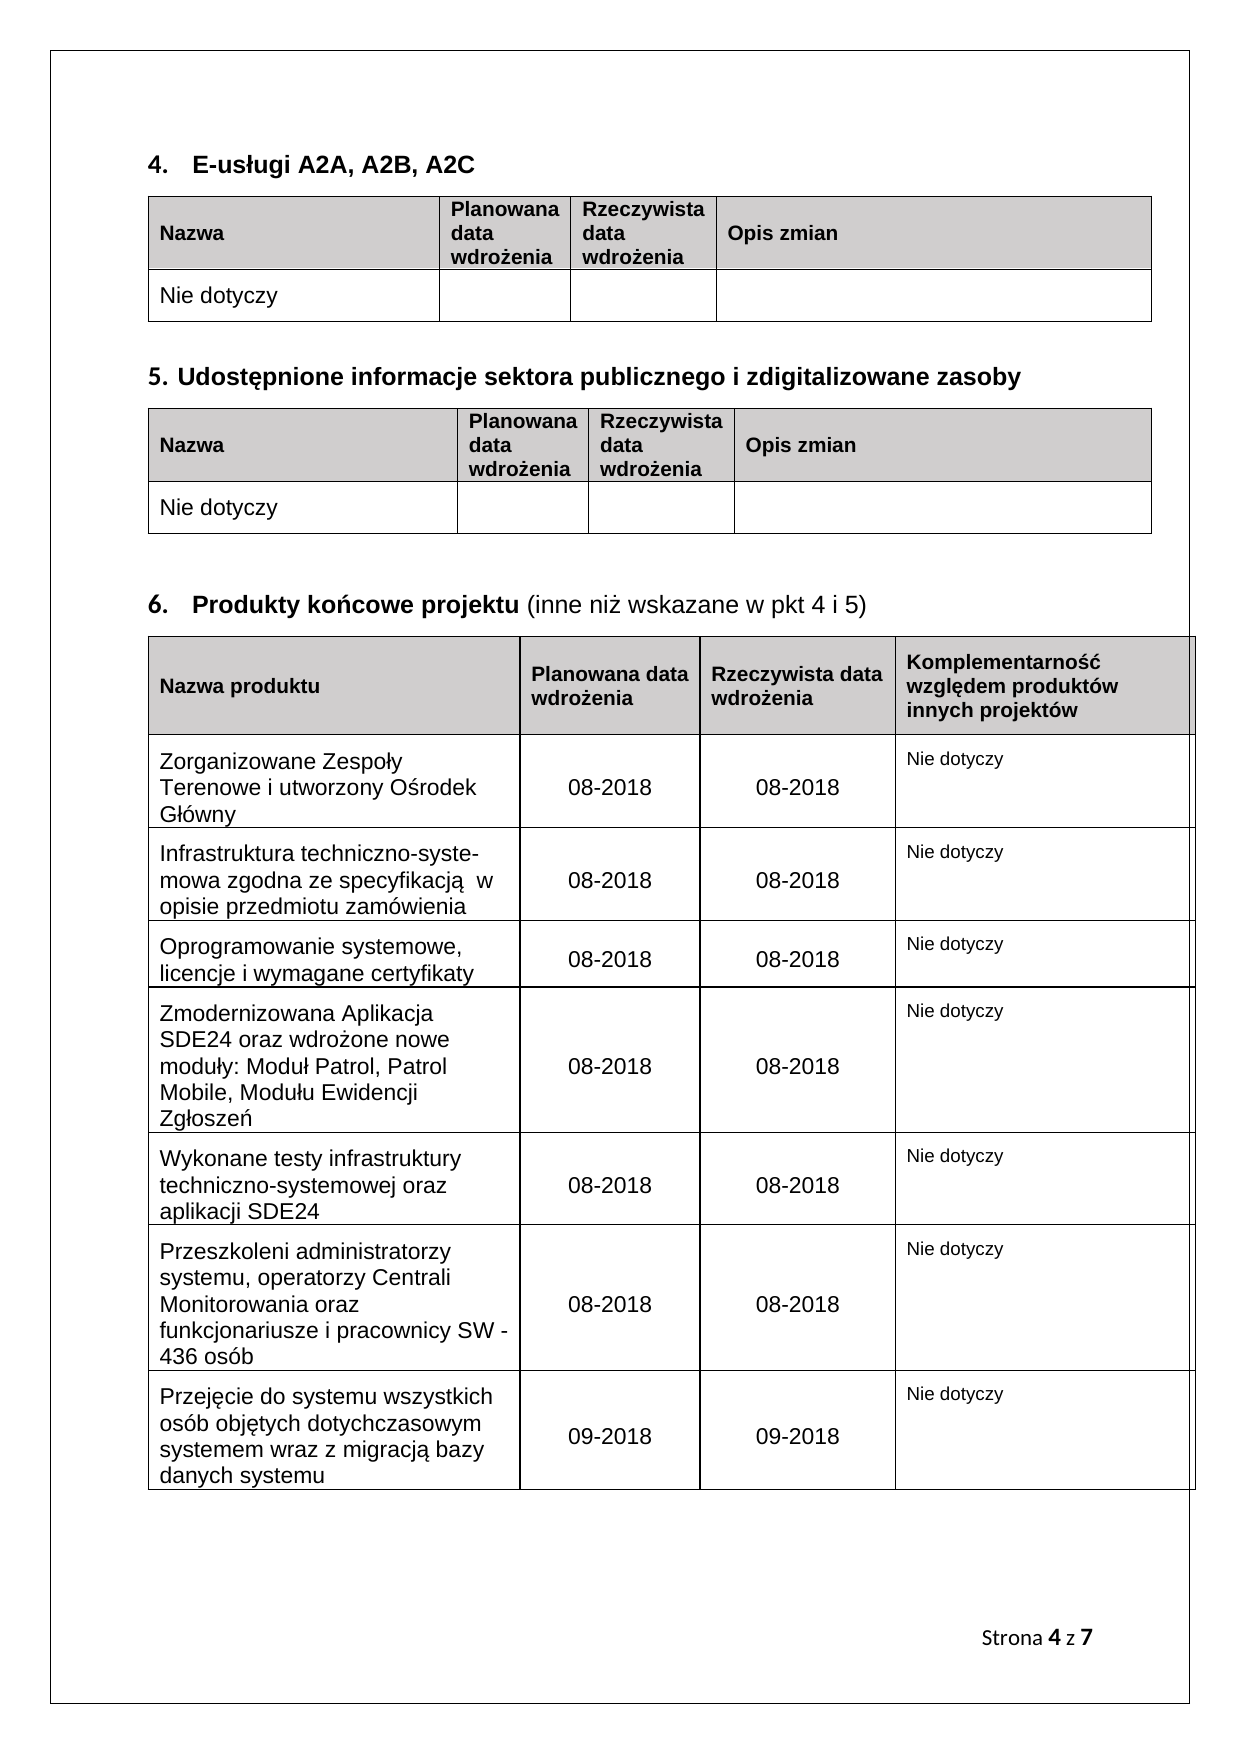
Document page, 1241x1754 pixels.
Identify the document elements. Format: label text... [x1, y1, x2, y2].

table_header Komplementarność względem produktów innych projektów [896, 637, 1189, 734]
table_cell 08-2018 [521, 735, 699, 827]
table_cell [717, 270, 1151, 321]
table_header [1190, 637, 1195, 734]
table_cell Nie dotyczy [896, 828, 1189, 919]
table_cell 08-2018 [521, 1133, 699, 1224]
table_cell Nie dotyczy [896, 1371, 1189, 1489]
table_cell 08-2018 [701, 828, 895, 919]
table_header Rzeczywista data wdrożenia [571, 197, 716, 268]
table_cell 08-2018 [701, 921, 895, 986]
table_cell Nie dotyczy [896, 1225, 1189, 1369]
table_cell 09-2018 [521, 1371, 699, 1489]
table_cell 08-2018 [521, 921, 699, 986]
table_cell Infrastruktura techniczno-syste-mowa zgodna ze specyfikacją w opisie przedmiotu zamówienia [149, 828, 519, 919]
table_header Nazwa [149, 409, 457, 481]
table_header Opis zmian [735, 409, 1151, 481]
table_cell 08-2018 [521, 828, 699, 919]
table_cell [440, 270, 570, 321]
table_header Rzeczywista data wdrożenia [589, 409, 734, 481]
table_cell [458, 482, 588, 533]
table_header Planowana data wdrożenia [521, 637, 699, 734]
table_cell Oprogramowanie systemowe, licencje i wymagane certyfikaty [149, 921, 519, 986]
subtitle Udostępnione informacje sektora publicznego i zdigitalizowane zasoby [148, 359, 1093, 392]
table_cell Nie dotyczy [149, 482, 457, 533]
table_cell 09-2018 [701, 1371, 895, 1489]
table_cell 08-2018 [701, 988, 895, 1132]
table_cell [571, 270, 716, 321]
table_cell [589, 482, 734, 533]
table_header Planowana data wdrożenia [440, 197, 570, 268]
table_header Nazwa [149, 197, 439, 268]
table_cell Nie dotyczy [896, 921, 1189, 986]
table_cell Zmodernizowana Aplikacja SDE24 oraz wdrożone nowe moduły: Moduł Patrol, Patrol Mobile, Modułu Ewidencji Zgłoszeń [149, 988, 519, 1132]
table_header Opis zmian [717, 197, 1151, 268]
table_cell Nie dotyczy [896, 988, 1189, 1132]
table_cell 08-2018 [521, 988, 699, 1132]
table_cell Nie dotyczy [896, 735, 1189, 827]
table_cell Przeszkoleni administratorzy systemu, operatorzy Centrali Monitorowania oraz funkcjonariusze i pracownicy SW - 436 osób [149, 1225, 519, 1369]
table_cell 08-2018 [701, 1133, 895, 1224]
table_cell Przejęcie do systemu wszystkich osób objętych dotychczasowym systemem wraz z migracją bazy danych systemu [149, 1371, 519, 1489]
table_cell Zorganizowane Zespoły Terenowe i utworzony Ośrodek Główny [149, 735, 519, 827]
table_cell Nie dotyczy [149, 270, 439, 321]
table_cell 08-2018 [701, 735, 895, 827]
table_header Planowana data wdrożenia [458, 409, 588, 481]
table_header Nazwa produktu [149, 637, 519, 734]
table_cell Wykonane testy infrastruktury techniczno-systemowej oraz aplikacji SDE24 [149, 1133, 519, 1224]
table_cell 08-2018 [701, 1225, 895, 1369]
table_cell [735, 482, 1151, 533]
subtitle E-usługi A2A, A2B, A2C [148, 147, 1093, 181]
subtitle Produkty końcowe projektu (inne niż wskazane w pkt 4 i 5) [148, 587, 1093, 620]
table_header Rzeczywista data wdrożenia [701, 637, 895, 734]
table_cell Nie dotyczy [896, 1133, 1189, 1224]
table_cell 08-2018 [521, 1225, 699, 1369]
